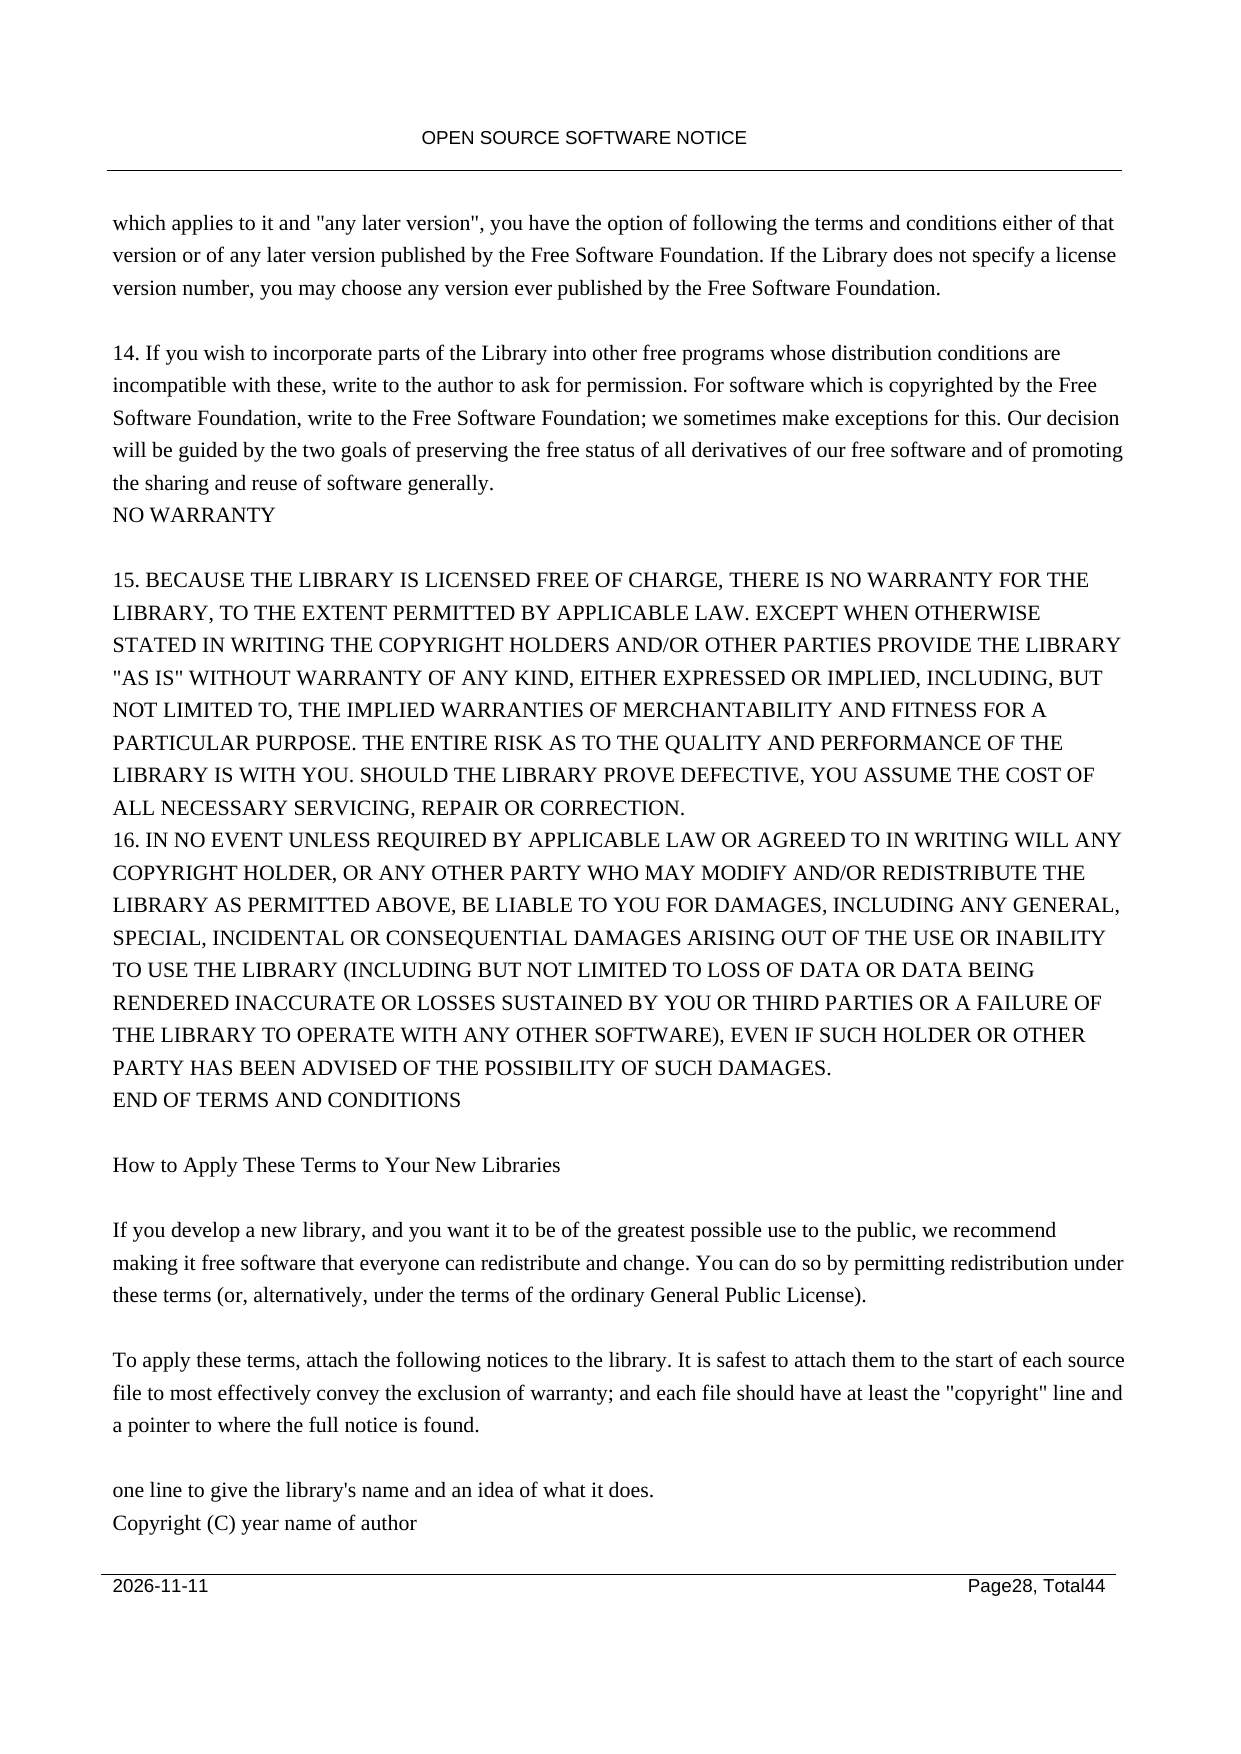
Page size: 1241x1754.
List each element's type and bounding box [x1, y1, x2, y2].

text [112, 206, 1128, 1539]
